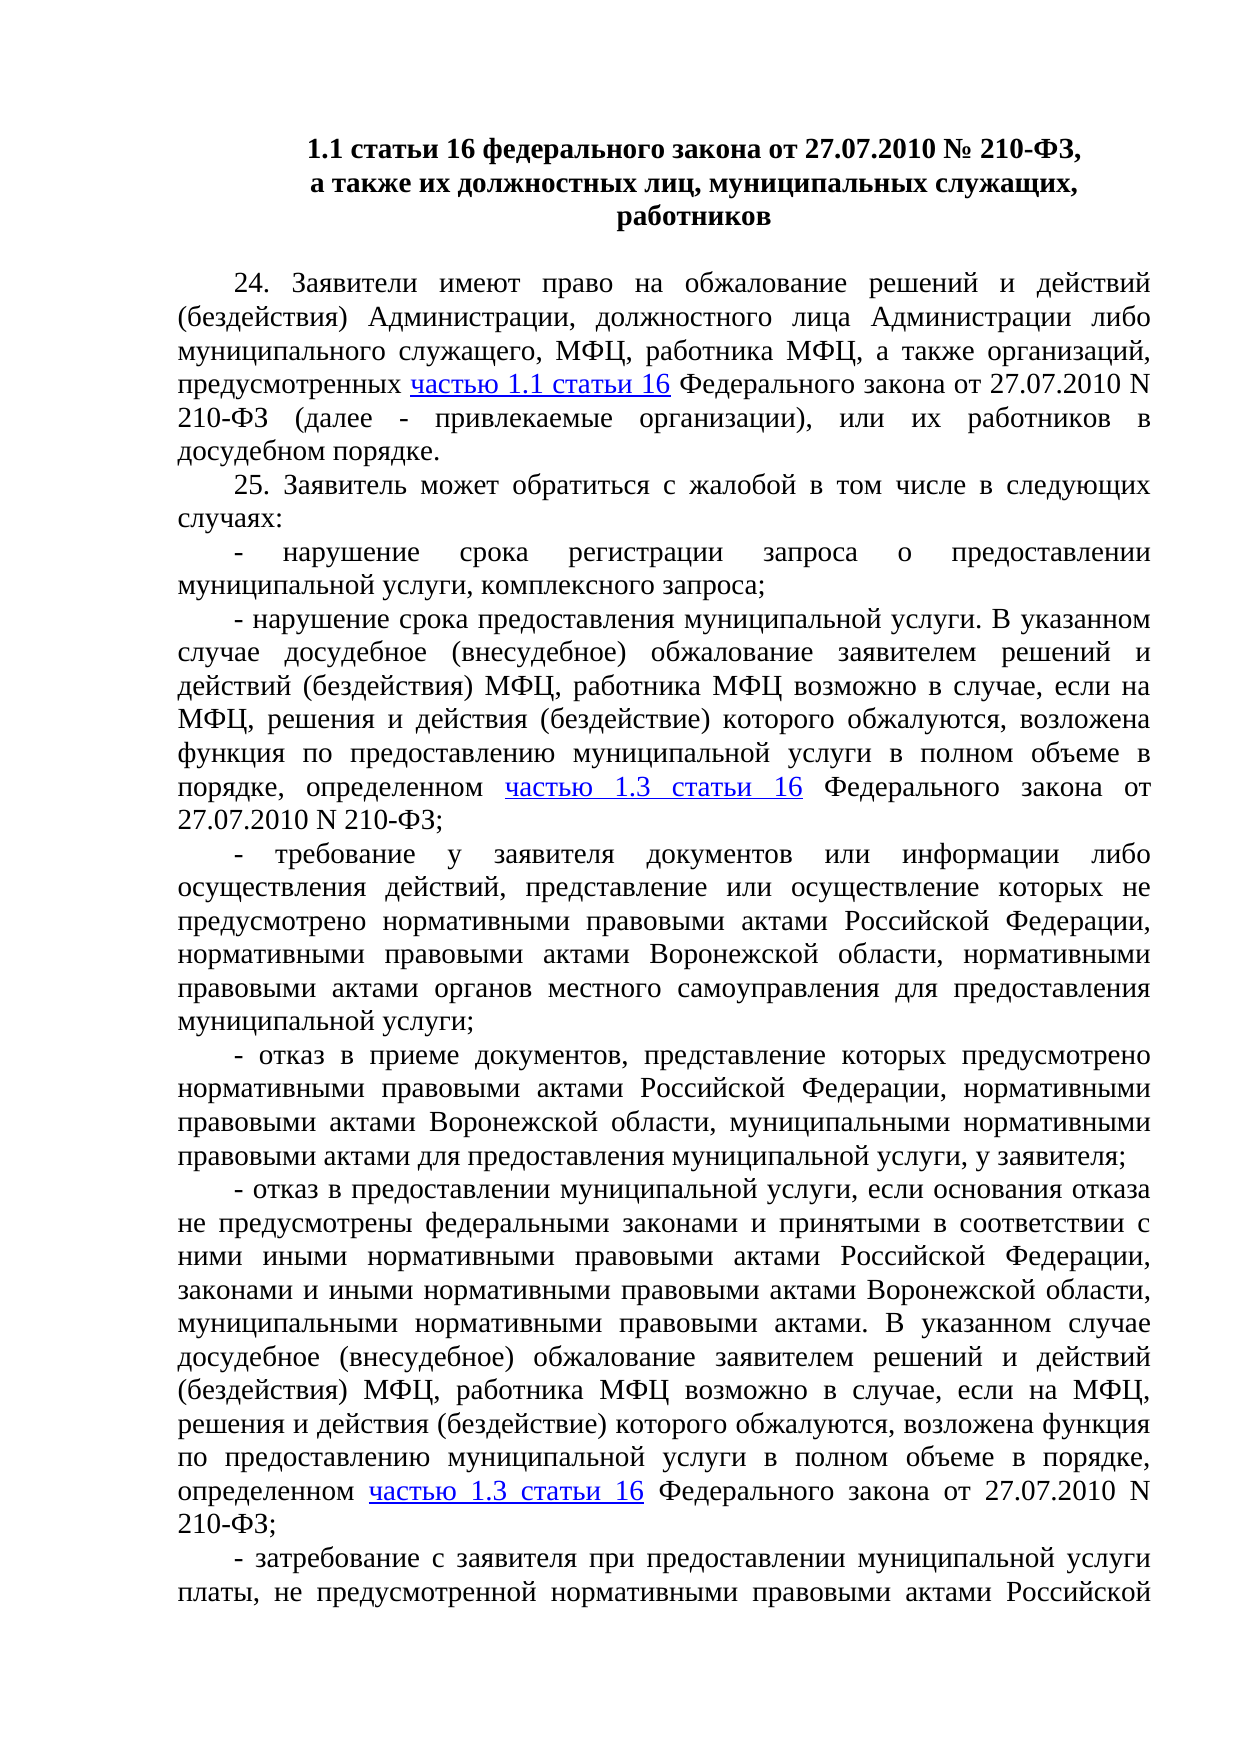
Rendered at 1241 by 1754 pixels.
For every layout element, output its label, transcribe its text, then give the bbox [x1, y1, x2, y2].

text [177, 1540, 1152, 1607]
text 1.1 статьи 16 федерального закона от 27.07.2010 № 210-ФЗ, [177, 131, 1152, 165]
text - требование у заявителя документов или информации либо осуществления действий, представление или осуществление которых не предусмотрено нормативными правовыми актами Российской Федерации, нормативными правовыми актами Воронежской области, нормативными правовыми актами органов местного самоуправления для предоставления муниципальной услуги; [177, 836, 1152, 1037]
text - нарушение срока регистрации запроса о предоставлении муниципальной услуги, комплексного запроса; [177, 534, 1152, 601]
text а также их должностных лиц, муниципальных служащих, [177, 165, 1152, 198]
text 25. Заявитель может обратиться с жалобой в том числе в следующих случаях: [177, 467, 1152, 534]
text - нарушение срока предоставления муниципальной услуги. В указанном случае досудебное (внесудебное) обжалование заявителем решений и действий (бездействия) МФЦ, работника МФЦ возможно в случае, если на МФЦ, решения и действия (бездействие) которого обжалуются, возложена функция по предоставлению муниципальной услуги в полном объеме в порядке, определенном частью 1.3 статьи 16 Федерального закона от 27.07.2010 N 210-ФЗ; [177, 601, 1152, 836]
text - отказ в предоставлении муниципальной услуги, если основания отказа не предусмотрены федеральными законами и принятыми в соответствии с ними иными нормативными правовыми актами Российской Федерации, законами и иными нормативными правовыми актами Воронежской области, муниципальными нормативными правовыми актами. В указанном случае досудебное (внесудебное) обжалование заявителем решений и действий (бездействия) МФЦ, работника МФЦ возможно в случае, если на МФЦ, решения и действия (бездействие) которого обжалуются, возложена функция по предоставлению муниципальной услуги в полном объеме в порядке, определенном частью 1.3 статьи 16 Федерального закона от 27.07.2010 N 210-ФЗ; [177, 1171, 1152, 1540]
text работников [177, 198, 1152, 232]
text - отказ в приеме документов, представление которых предусмотрено нормативными правовыми актами Российской Федерации, нормативными правовыми актами Воронежской области, муниципальными нормативными правовыми актами для предоставления муниципальной услуги, у заявителя; [177, 1037, 1152, 1171]
text 24. Заявители имеют право на обжалование решений и действий (бездействия) Администрации, должностного лица Администрации либо муниципального служащего, МФЦ, работника МФЦ, а также организаций, предусмотренных частью 1.1 статьи 16 Федерального закона от 27.07.2010 N 210-ФЗ (далее - привлекаемые организации), или их работников в досудебном порядке. [177, 266, 1152, 467]
